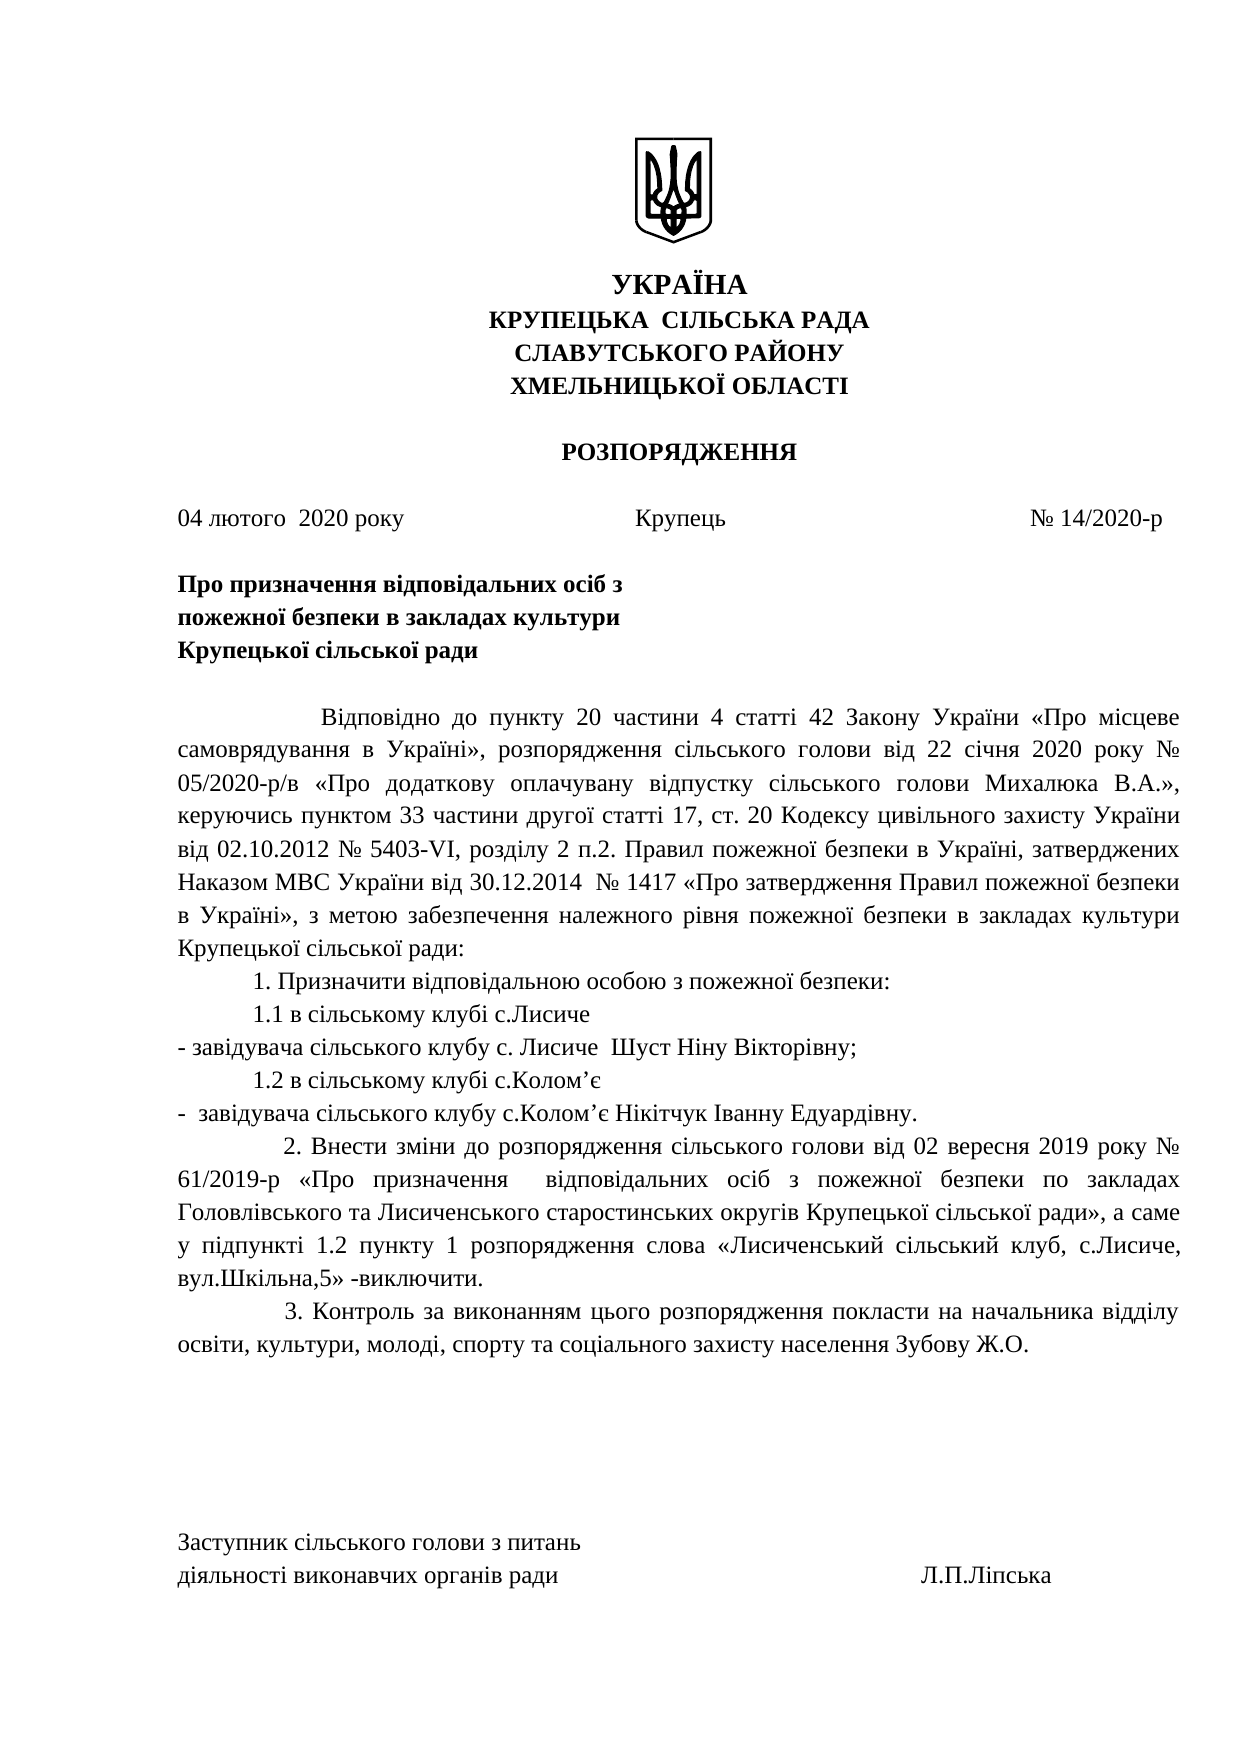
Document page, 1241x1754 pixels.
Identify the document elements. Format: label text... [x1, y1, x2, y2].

text 1.2 в сільському клубі с.Колом’є [177, 1065, 1181, 1093]
text - завідувача сільського клубу с. Лисиче Шуст Ніну Вікторівну; [177, 1032, 1181, 1061]
text Про призначення відповідальних осіб з [177, 569, 1181, 598]
text 1. Призначити відповідальною особою з пожежної безпеки: [177, 966, 1181, 994]
text 04 лютого 2020 року Крупець № 14/2020-р [177, 503, 1181, 532]
text СЛАВУТСЬКОГО РАЙОНУ [177, 338, 1181, 367]
text 2. Внести зміни до розпорядження сільського голови від 02 вересня 2019 року № 61/2019-р «Про призначення відповідальних осіб з пожежної безпеки по закладах Головлівського та Лисиченського старостинських округів Крупецької сільської ради», а саме у підпункті 1.2 пункту 1 розпорядження слова «Лисиченський сільський клуб, с.Лисиче, вул.Шкільна,5» -виключити. [177, 1131, 1181, 1292]
text ХМЕЛЬНИЦЬКОЇ ОБЛАСТІ [177, 371, 1181, 400]
text діяльності виконавчих органів ради Л.П.Ліпська [177, 1560, 1181, 1589]
text 1.1 в сільському клубі с.Лисиче [177, 999, 1181, 1027]
text 3. Контроль за виконанням цього розпорядження покласти на начальника відділу освіти, культури, молоді, спорту та соціального захисту населення Зубову Ж.О. [177, 1296, 1181, 1358]
text РОЗПОРЯДЖЕННЯ [177, 437, 1181, 466]
text УКРАЇНА [177, 267, 1181, 300]
text Крупецької сільської ради [177, 636, 1181, 664]
text КРУПЕЦЬКА СІЛЬСЬКА РАДА [177, 305, 1181, 334]
text Заступник сільського голови з питань [177, 1527, 1181, 1556]
text - завідувача сільського клубу с.Колом’є Нікітчук Іванну Едуардівну. [177, 1098, 1181, 1127]
text пожежної безпеки в закладах культури [177, 602, 1181, 631]
text Відповідно до пункту 20 частини 4 статті 42 Закону України «Про місцеве самоврядування в Україні», розпорядження сільського голови від 22 січня 2020 року № 05/2020-р/в «Про додаткову оплачувану відпустку сільського голови Михалюка В.А.», керуючись пунктом 33 частини другої статті 17, ст. 20 Кодексу цивільного захисту України від 02.10.2012 № 5403-VI, розділу 2 п.2. Правил пожежної безпеки в Україні, затверджених Наказом МВС України від 30.12.2014 № 1417 «Про затвердження Правил пожежної безпеки в Україні», з метою забезпечення належного рівня пожежної безпеки в закладах культури Крупецької сільської ради: [177, 702, 1181, 961]
